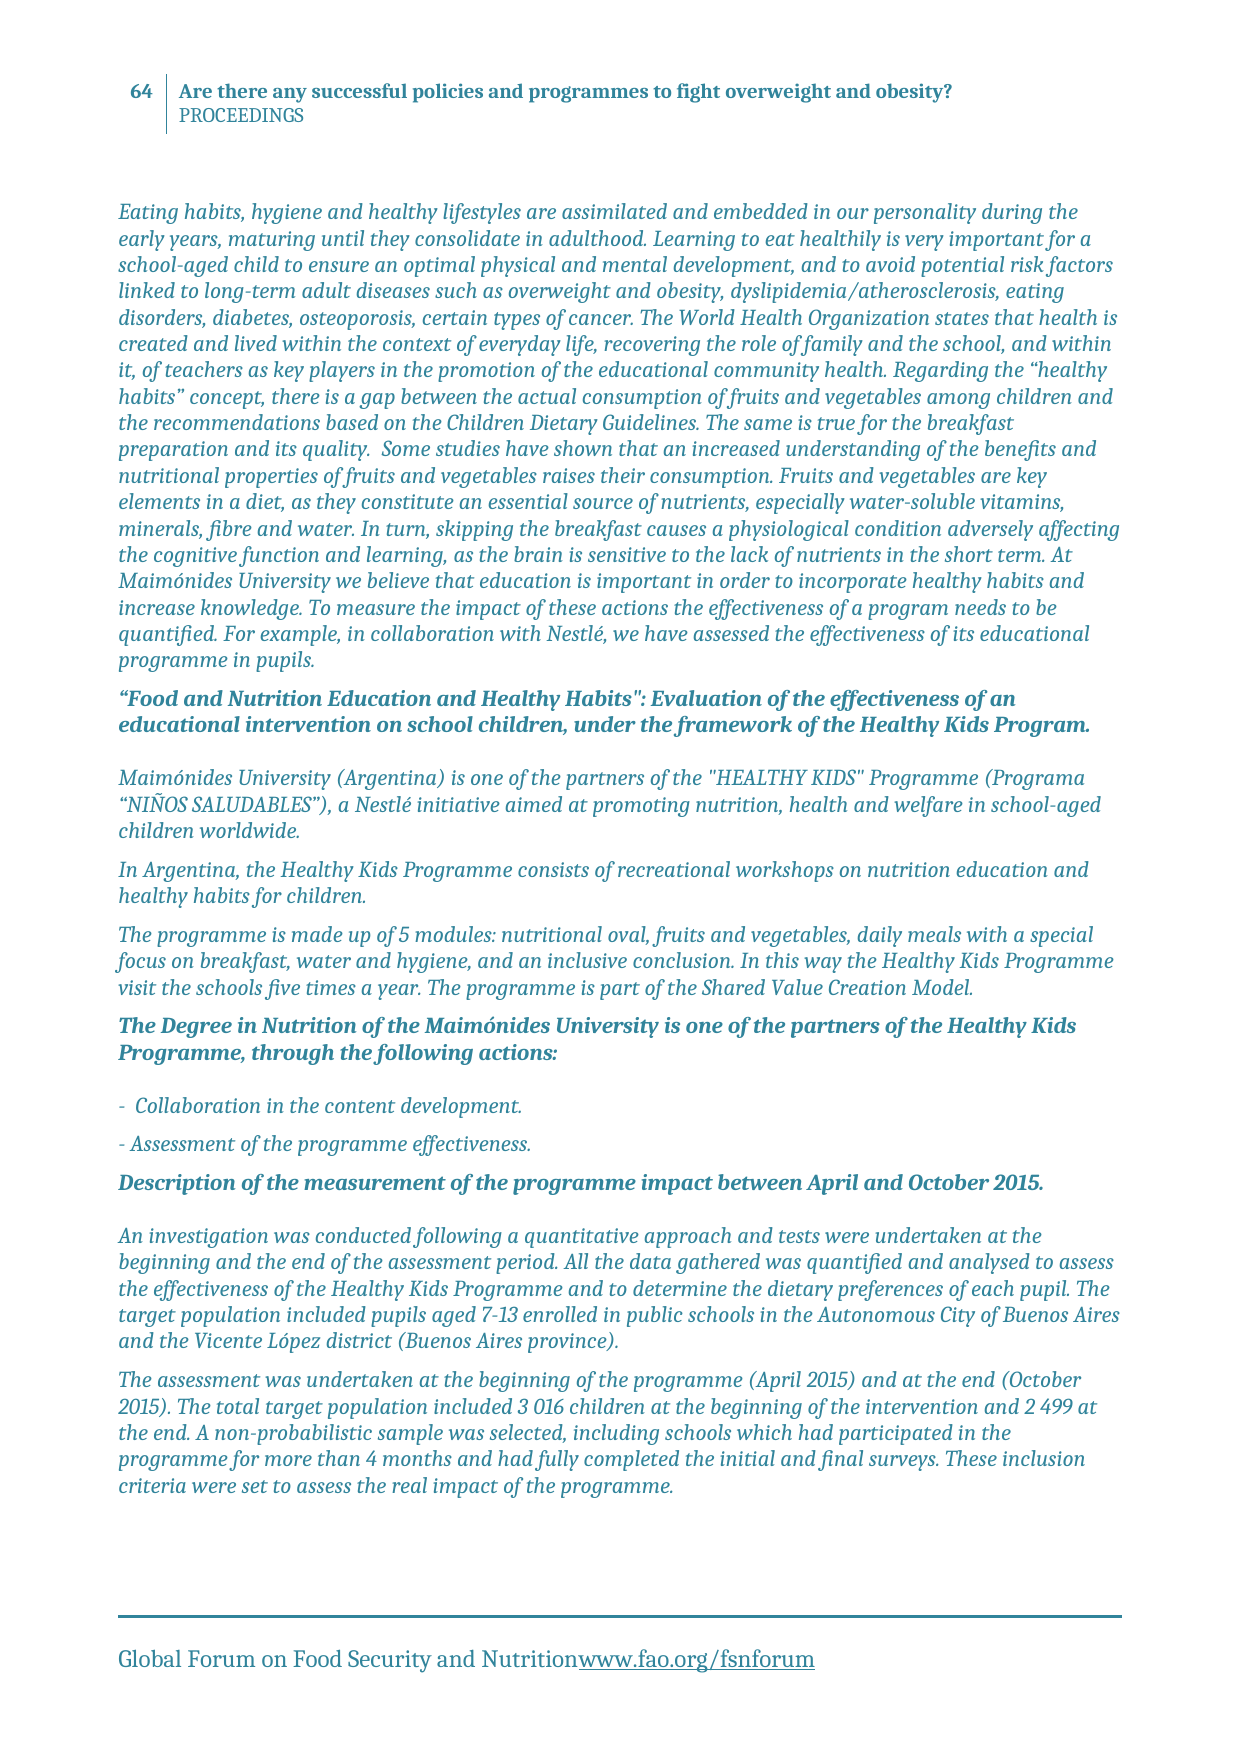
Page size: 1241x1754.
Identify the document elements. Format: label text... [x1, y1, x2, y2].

text “Food and Nutrition Education and Healthy Habits": Evaluation of the effectiveness of an educational intervention on school children, under the framework of the Healthy Kids Program. [118, 686, 1122, 739]
text - Collaboration in the content development. [118, 1066, 1122, 1119]
text The programme is made up of 5 modules: nutritional oval, fruits and vegetables, daily meals with a special focus on breakfast, water and hygiene, and an inclusive conclusion. In this way the Healthy Kids Programme visit the schools five times a year. The programme is part of the Shared Value Creation Model. [118, 922, 1122, 1001]
text The Degree in Nutrition of the Maimónides University is one of the partners of the Healthy Kids Programme, through the following actions: [118, 1013, 1122, 1066]
text Description of the measurement of the programme impact between April and October 2015. [118, 1170, 1122, 1223]
text Eating habits, hygiene and healthy lifestyles are assimilated and embedded in our personality during the early years, maturing until they consolidate in adulthood. Learning to eat healthily is very important for a school-aged child to ensure an optimal physical and mental development, and to avoid potential risk factors linked to long-term adult diseases such as overweight and obesity, dyslipidemia/atherosclerosis, eating disorders, diabetes, osteoporosis, certain types of cancer. The World Health Organization states that health is created and lived within the context of everyday life, recovering the role of family and the school, and within it, of teachers as key players in the promotion of the educational community health. Regarding the “healthy habits” concept, there is a gap between the actual consumption of fruits and vegetables among children and the recommendations based on the Children Dietary Guidelines. The same is true for the breakfast preparation and its quality. Some studies have shown that an increased understanding of the benefits and nutritional properties of fruits and vegetables raises their consumption. Fruits and vegetables are key elements in a diet, as they constitute an essential source of nutrients, especially water-soluble vitamins, minerals, fibre and water. In turn, skipping the breakfast causes a physiological condition adversely affecting the cognitive function and learning, as the brain is sensitive to the lack of nutrients in the short term. At Maimónides University we believe that education is important in order to incorporate healthy habits and increase knowledge. To measure the impact of these actions the effectiveness of a program needs to be quantified. For example, in collaboration with Nestlé, we have assessed the effectiveness of its educational programme in pupils. [118, 173, 1122, 673]
text - Assessment of the programme effectiveness. [118, 1131, 1122, 1158]
text Maimónides University (Argentina) is one of the partners of the "HEALTHY KIDS" Programme (Programa “NIÑOS SALUDABLES”), a Nestlé initiative aimed at promoting nutrition, health and welfare in school-aged children worldwide. [118, 765, 1122, 844]
text The assessment was undertaken at the beginning of the programme (April 2015) and at the end (October 2015). The total target population included 3 016 children at the beginning of the intervention and 2 499 at the end. A non-probabilistic sample was selected, including schools which had participated in the programme for more than 4 months and had fully completed the initial and final surveys. These inclusion criteria were set to assess the real impact of the programme. [118, 1367, 1122, 1499]
text In Argentina, the Healthy Kids Programme consists of recreational workshops on nutrition education and healthy habits for children. [118, 857, 1122, 909]
text An investigation was conducted following a quantitative approach and tests were undertaken at the beginning and the end of the assessment period. All the data gathered was quantified and analysed to assess the effectiveness of the Healthy Kids Programme and to determine the dietary preferences of each pupil. The target population included pupils aged 7-13 enrolled in public schools in the Autonomous City of Buenos Aires and the Vicente López district (Buenos Aires province). [118, 1223, 1122, 1354]
